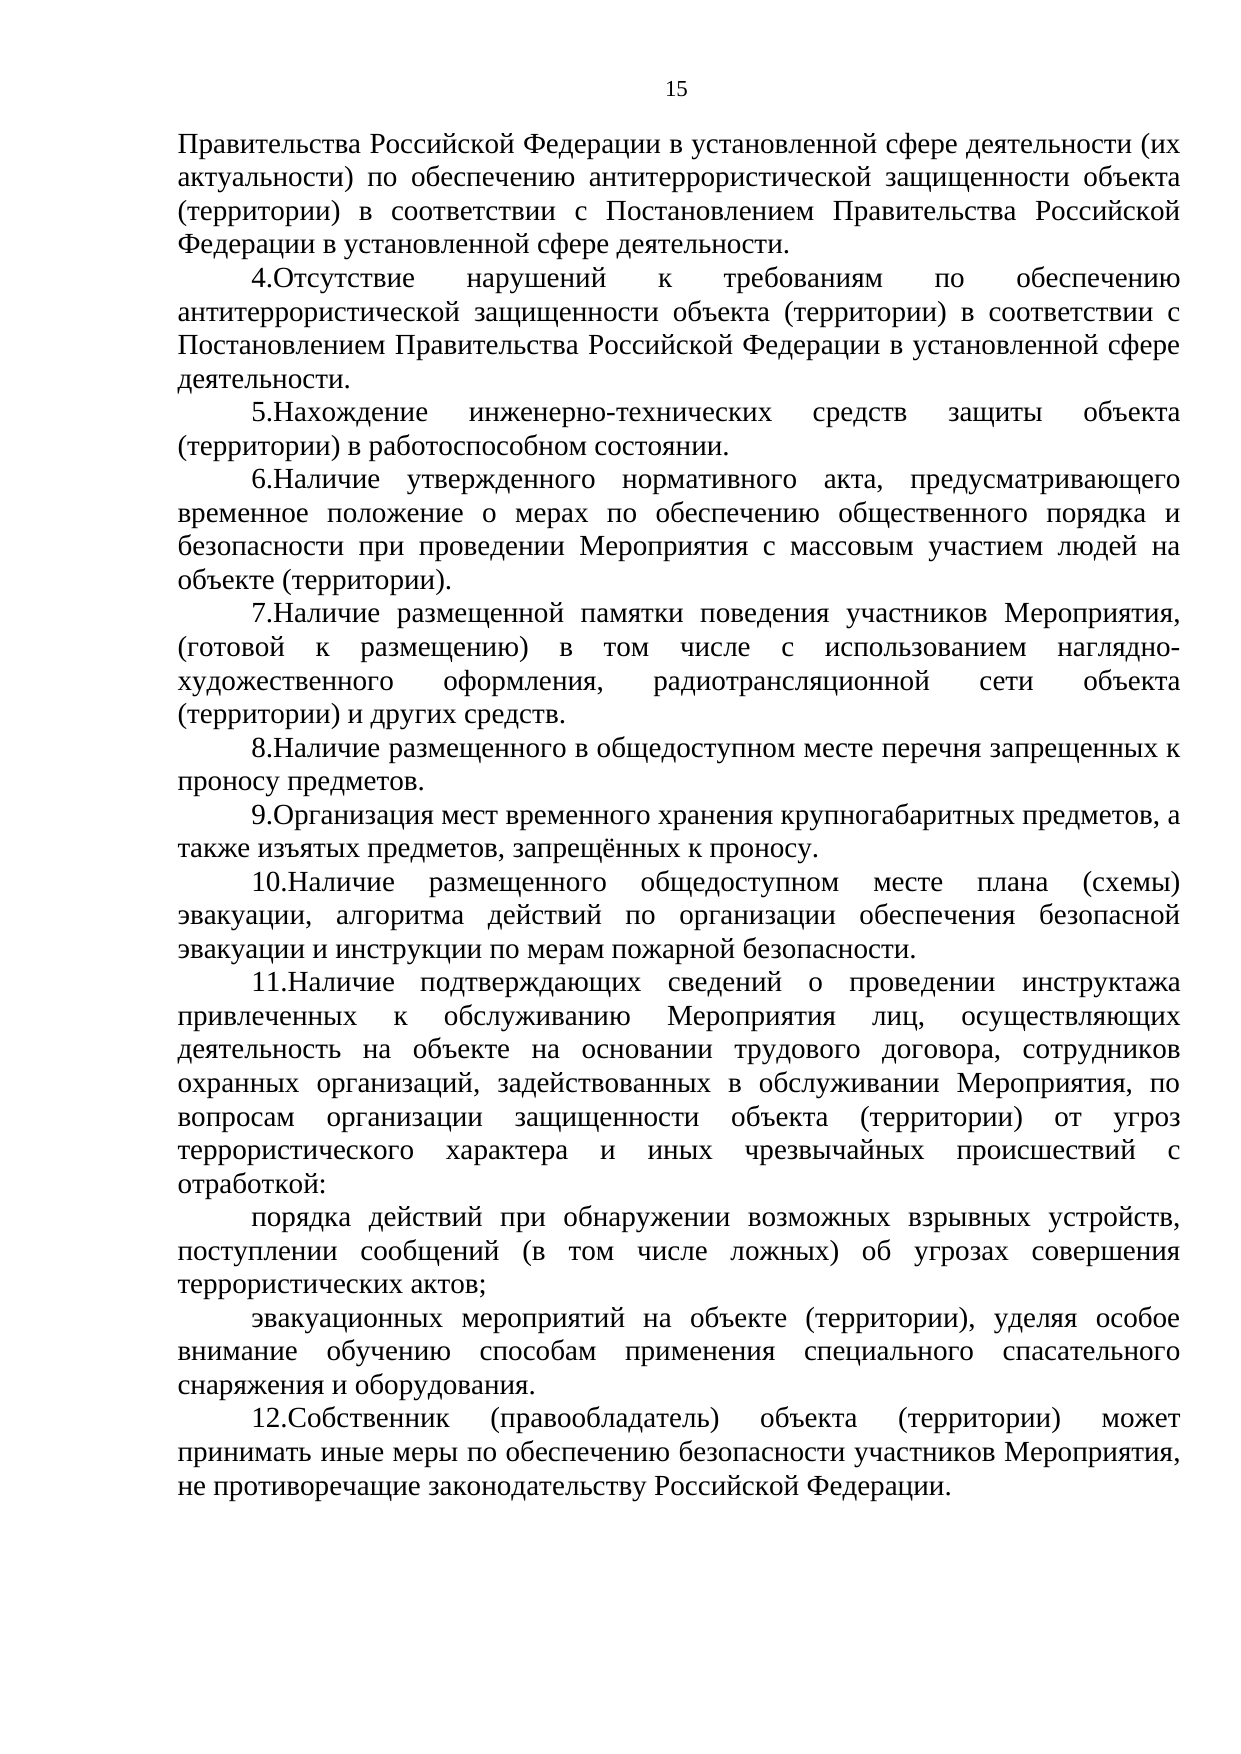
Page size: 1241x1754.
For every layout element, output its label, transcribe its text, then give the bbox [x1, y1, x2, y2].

text 4.Отсутствие нарушений к требованиям по обеспечению антитеррористической защищенности объекта (территории) в соответствии с Постановлением Правительства Российской Федерации в установленной сфере деятельности. [177, 260, 1181, 394]
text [177, 126, 1181, 260]
text 12.Собственник (правообладатель) объекта (территории) может принимать иные меры по обеспечению безопасности участников Мероприятия, не противоречащие законодательству Российской Федерации. [177, 1401, 1181, 1501]
text 7.Наличие размещенной памятки поведения участников Мероприятия, (готовой к размещению) в том числе с использованием наглядно-художественного оформления, радиотрансляционной сети объекта (территории) и других средств. [177, 596, 1181, 730]
text 11.Наличие подтверждающих сведений о проведении инструктажа привлеченных к обслуживанию Мероприятия лиц, осуществляющих деятельность на объекте на основании трудового договора, сотрудников охранных организаций, задействованных в обслуживании Мероприятия, по вопросам организации защищенности объекта (территории) от угроз террористического характера и иных чрезвычайных происшествий с отработкой: [177, 964, 1181, 1199]
text эвакуационных мероприятий на объекте (территории), уделяя особое внимание обучению способам применения специального спасательного снаряжения и оборудования. [177, 1300, 1181, 1401]
text 8.Наличие размещенного в общедоступном месте перечня запрещенных к проносу предметов. [177, 730, 1181, 797]
text 10.Наличие размещенного общедоступном месте плана (схемы) эвакуации, алгоритма действий по организации обеспечения безопасной эвакуации и инструкции по мерам пожарной безопасности. [177, 864, 1181, 964]
text 6.Наличие утвержденного нормативного акта, предусматривающего временное положение о мерах по обеспечению общественного порядка и безопасности при проведении Мероприятия с массовым участием людей на объекте (территории). [177, 461, 1181, 596]
text 9.Организация мест временного хранения крупногабаритных предметов, а также изъятых предметов, запрещённых к проносу. [177, 797, 1181, 864]
text 5.Нахождение инженерно-технических средств защиты объекта (территории) в работоспособном состоянии. [177, 394, 1181, 461]
text порядка действий при обнаружении возможных взрывных устройств, поступлении сообщений (в том числе ложных) об угрозах совершения террористических актов; [177, 1199, 1181, 1300]
